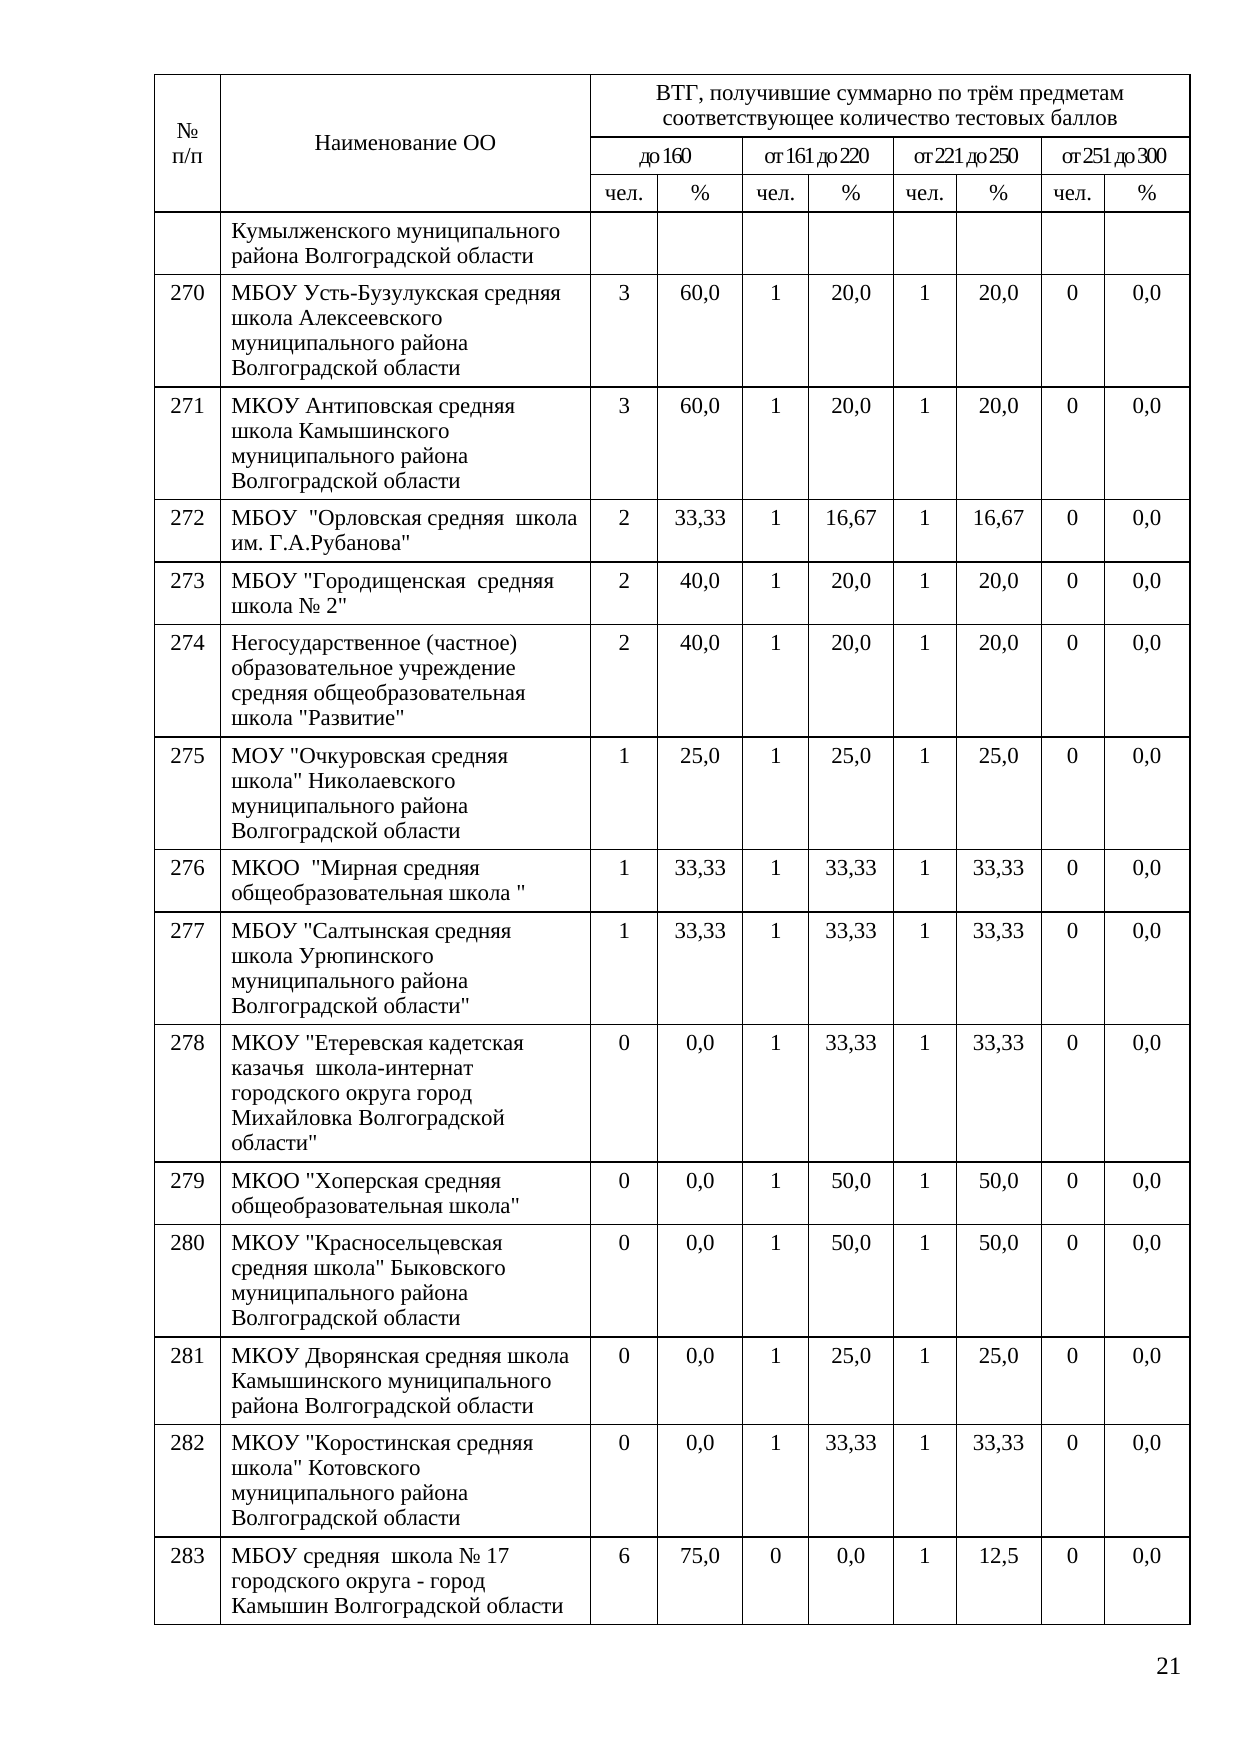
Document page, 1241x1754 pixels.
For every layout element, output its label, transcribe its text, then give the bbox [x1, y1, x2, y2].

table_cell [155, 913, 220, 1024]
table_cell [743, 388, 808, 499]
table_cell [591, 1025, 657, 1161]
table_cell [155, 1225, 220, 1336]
table_cell чел. [1042, 175, 1104, 211]
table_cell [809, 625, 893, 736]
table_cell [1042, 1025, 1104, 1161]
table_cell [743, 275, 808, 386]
table_cell до 160 [591, 138, 742, 174]
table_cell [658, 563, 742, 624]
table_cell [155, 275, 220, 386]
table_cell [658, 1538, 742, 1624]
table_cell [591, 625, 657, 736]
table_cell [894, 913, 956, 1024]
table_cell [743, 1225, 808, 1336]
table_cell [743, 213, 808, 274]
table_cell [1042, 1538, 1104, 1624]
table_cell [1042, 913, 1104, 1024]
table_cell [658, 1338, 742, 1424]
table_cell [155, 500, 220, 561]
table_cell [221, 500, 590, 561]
table_header ВТГ, получившие суммарно по трём предметам соответствующее количество тестовых баллов [591, 75, 1189, 136]
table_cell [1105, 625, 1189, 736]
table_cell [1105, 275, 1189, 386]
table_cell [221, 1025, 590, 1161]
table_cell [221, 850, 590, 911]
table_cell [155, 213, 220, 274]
table_cell % [809, 175, 893, 211]
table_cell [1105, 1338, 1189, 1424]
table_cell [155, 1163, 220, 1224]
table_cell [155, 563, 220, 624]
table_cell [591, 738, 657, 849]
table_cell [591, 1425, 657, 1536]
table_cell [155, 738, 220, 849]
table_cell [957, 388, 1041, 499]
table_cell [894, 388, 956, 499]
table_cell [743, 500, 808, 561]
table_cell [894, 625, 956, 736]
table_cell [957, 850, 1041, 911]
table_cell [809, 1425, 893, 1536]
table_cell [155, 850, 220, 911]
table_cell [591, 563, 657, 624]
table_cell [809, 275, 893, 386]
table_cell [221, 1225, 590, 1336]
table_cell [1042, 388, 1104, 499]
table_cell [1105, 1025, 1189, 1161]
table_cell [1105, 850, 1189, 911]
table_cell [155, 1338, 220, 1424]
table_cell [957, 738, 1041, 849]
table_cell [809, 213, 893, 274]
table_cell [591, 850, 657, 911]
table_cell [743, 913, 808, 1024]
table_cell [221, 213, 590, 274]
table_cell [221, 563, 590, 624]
table_cell % [957, 175, 1041, 211]
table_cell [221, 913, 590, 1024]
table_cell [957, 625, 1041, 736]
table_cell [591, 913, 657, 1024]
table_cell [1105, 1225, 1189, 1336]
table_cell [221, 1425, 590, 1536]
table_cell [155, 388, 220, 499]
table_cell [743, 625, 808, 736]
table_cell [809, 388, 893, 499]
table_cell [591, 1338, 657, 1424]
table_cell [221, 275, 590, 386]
table_header Наименование ОО [221, 75, 590, 211]
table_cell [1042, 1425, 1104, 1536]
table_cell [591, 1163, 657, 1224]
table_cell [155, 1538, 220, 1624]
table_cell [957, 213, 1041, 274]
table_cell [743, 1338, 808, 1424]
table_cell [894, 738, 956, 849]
table_cell от 251 до 300 [1042, 138, 1189, 174]
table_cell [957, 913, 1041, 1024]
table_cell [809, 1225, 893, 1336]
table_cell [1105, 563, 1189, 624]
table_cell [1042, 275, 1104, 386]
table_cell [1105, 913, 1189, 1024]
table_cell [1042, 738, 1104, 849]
table_cell от 221 до 250 [894, 138, 1041, 174]
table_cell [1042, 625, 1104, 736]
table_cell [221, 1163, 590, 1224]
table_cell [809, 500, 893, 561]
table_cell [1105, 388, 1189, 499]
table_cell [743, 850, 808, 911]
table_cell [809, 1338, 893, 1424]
table_cell чел. [894, 175, 956, 211]
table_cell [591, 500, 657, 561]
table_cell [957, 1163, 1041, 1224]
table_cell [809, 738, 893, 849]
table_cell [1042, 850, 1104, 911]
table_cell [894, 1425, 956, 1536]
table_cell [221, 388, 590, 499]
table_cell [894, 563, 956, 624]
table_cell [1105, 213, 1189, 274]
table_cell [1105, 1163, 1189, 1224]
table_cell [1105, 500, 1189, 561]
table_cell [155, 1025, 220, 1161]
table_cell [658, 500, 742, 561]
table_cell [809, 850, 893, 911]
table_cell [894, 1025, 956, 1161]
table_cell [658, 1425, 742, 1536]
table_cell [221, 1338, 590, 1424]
table_header № п/п [155, 75, 220, 211]
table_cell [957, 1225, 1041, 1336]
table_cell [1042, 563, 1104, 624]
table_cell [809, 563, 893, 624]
table_cell чел. [591, 175, 657, 211]
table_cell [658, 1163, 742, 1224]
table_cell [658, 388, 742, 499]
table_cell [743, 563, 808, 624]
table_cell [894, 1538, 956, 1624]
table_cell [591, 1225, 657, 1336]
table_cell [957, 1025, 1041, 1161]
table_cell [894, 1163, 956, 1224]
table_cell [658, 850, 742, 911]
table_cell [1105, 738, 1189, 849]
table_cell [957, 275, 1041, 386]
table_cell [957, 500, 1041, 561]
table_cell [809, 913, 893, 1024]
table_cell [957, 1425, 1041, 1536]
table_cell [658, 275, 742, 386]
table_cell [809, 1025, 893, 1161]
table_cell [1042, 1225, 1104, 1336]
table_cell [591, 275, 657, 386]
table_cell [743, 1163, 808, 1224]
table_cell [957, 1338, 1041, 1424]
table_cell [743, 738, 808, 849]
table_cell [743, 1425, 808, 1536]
table_cell чел. [743, 175, 808, 211]
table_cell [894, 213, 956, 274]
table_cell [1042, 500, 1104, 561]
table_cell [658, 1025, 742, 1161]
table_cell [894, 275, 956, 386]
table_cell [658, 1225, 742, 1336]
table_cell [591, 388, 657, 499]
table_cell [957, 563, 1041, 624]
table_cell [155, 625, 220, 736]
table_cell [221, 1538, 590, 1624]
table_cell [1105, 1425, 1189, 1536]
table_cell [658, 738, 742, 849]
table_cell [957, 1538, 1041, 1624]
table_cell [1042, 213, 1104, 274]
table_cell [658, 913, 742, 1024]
table_cell % [658, 175, 742, 211]
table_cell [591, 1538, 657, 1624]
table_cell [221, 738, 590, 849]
table_cell от 161 до 220 [743, 138, 893, 174]
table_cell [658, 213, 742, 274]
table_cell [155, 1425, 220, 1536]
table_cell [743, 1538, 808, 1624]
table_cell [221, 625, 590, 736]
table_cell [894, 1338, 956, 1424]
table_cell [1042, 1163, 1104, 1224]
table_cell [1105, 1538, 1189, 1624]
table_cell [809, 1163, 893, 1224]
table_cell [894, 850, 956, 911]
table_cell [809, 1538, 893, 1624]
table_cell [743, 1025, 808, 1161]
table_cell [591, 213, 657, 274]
table_cell % [1105, 175, 1189, 211]
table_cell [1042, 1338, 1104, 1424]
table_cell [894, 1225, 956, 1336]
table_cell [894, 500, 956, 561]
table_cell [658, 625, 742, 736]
